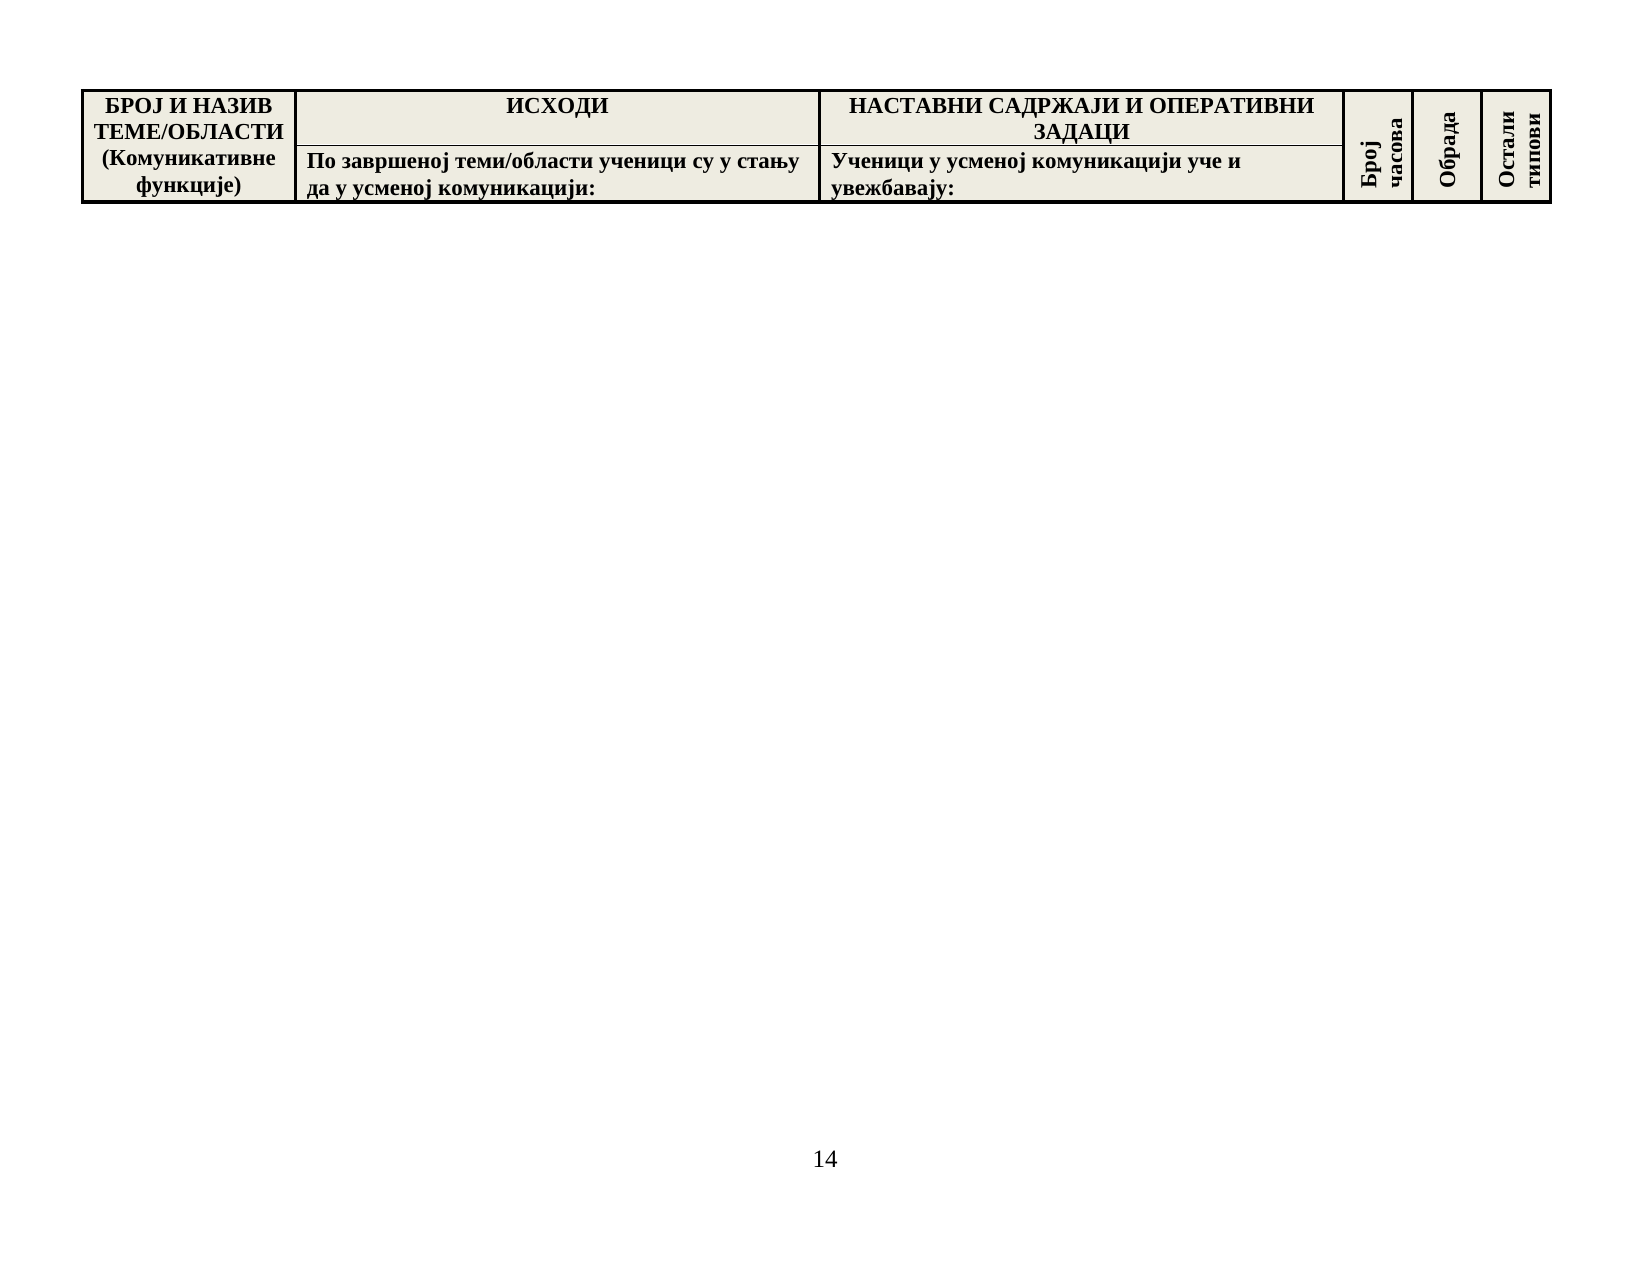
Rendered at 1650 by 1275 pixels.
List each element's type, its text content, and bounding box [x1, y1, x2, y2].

table_cell Ученици у усменој комуникацији уче и увежбавају: [821, 146, 1342, 200]
table_header Број часова по теми [1345, 92, 1411, 200]
table_cell По завршеној теми/области ученици су у стању да у усменој комуникацији: [297, 146, 818, 200]
table_header Обрада [1414, 92, 1480, 200]
table_header ИСХОДИ [297, 92, 818, 144]
table_header БРОЈ И НАЗИВ ТЕМЕ/ОБЛАСТИ (Комуникативне функције) [84, 92, 294, 200]
table_header НАСТАВНИ САДРЖАЈИ И ОПЕРАТИВНИ ЗАДАЦИ [821, 92, 1342, 144]
table_header Остали типови [1483, 92, 1549, 200]
